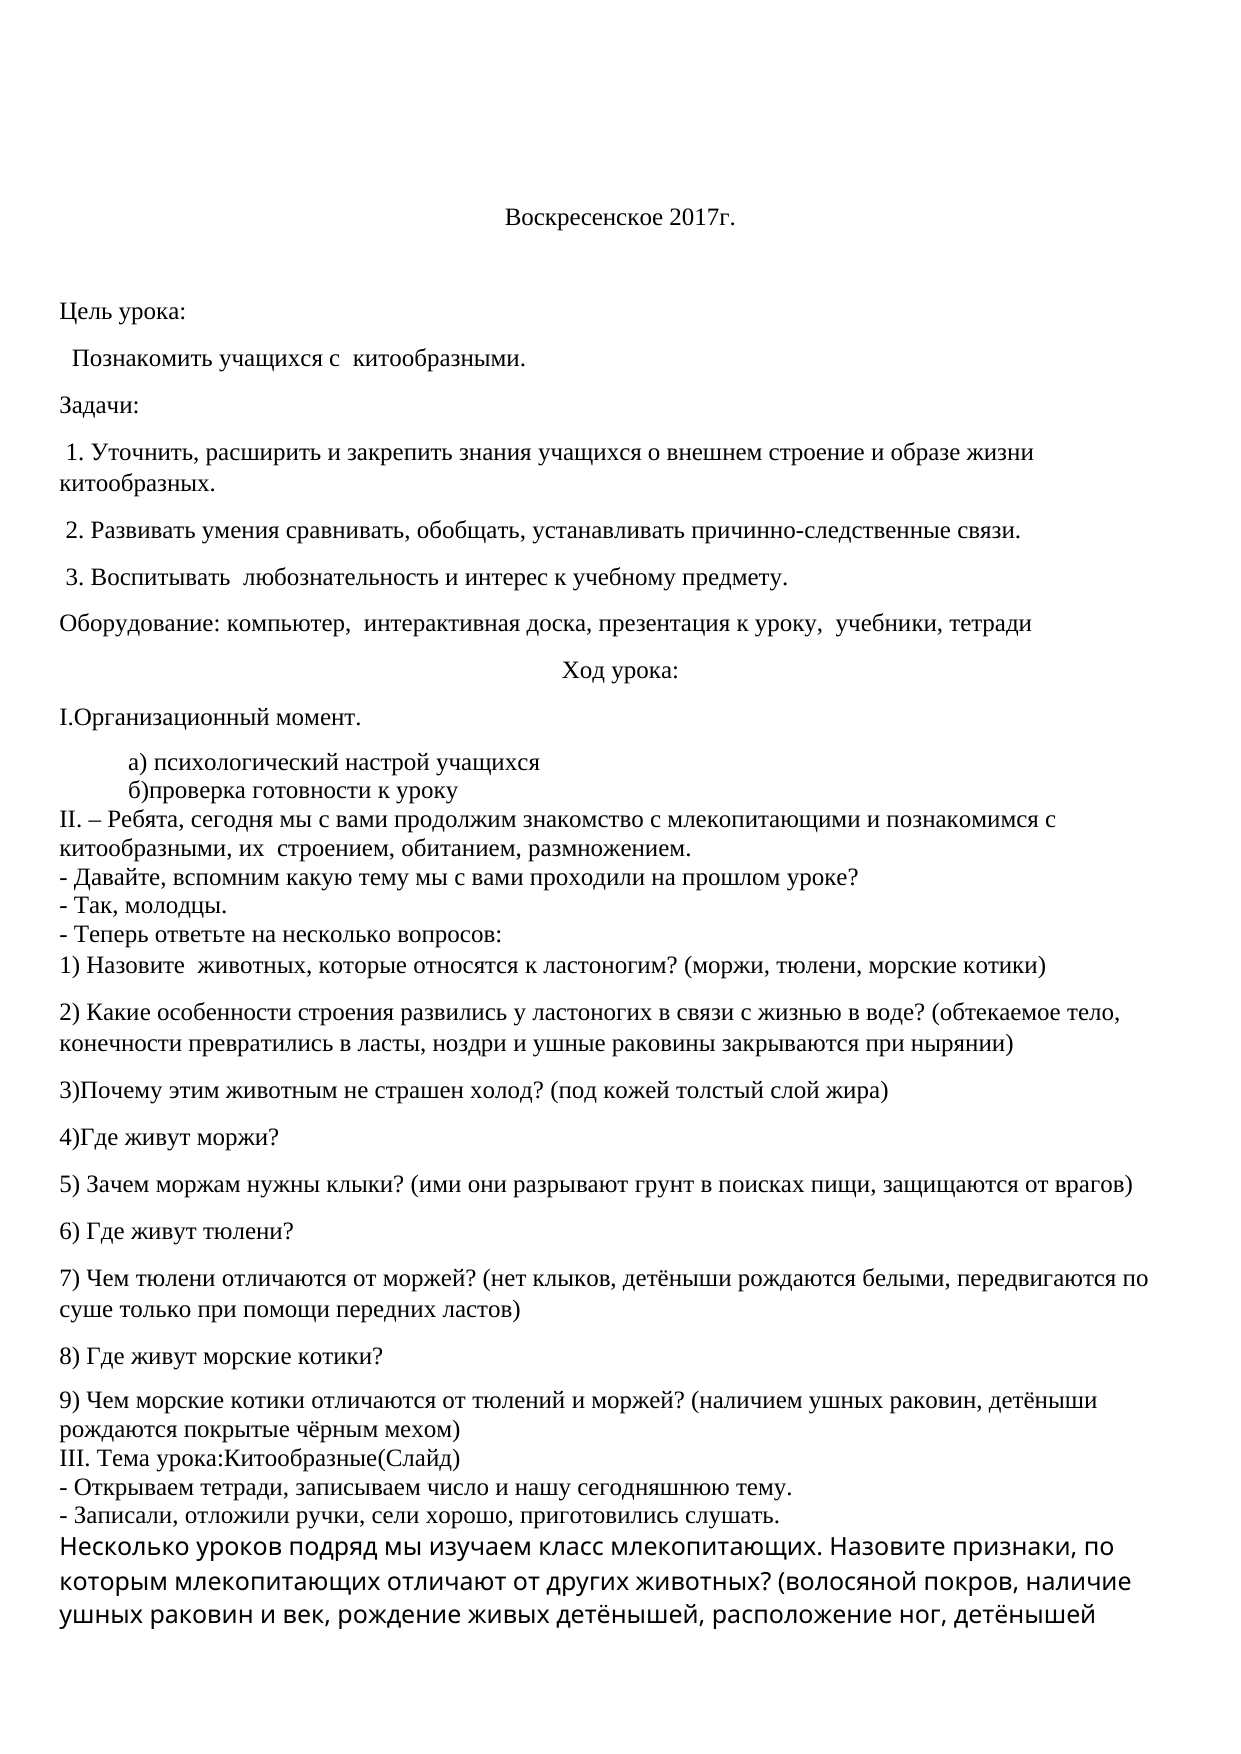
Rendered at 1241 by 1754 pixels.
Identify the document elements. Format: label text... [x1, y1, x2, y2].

text Ход урока: [59, 653, 1181, 684]
text 7) Чем тюлени отличаются от моржей? (нет клыков, детёныши рождаются белыми, передвигаются по суше только при помощи передних ластов) [59, 1260, 1181, 1323]
text 1. Уточнить, расширить и закрепить знания учащихся о внешнем строение и образе жизни китообразных. [59, 434, 1181, 497]
text - Теперь ответьте на несколько вопросов: [59, 919, 1181, 948]
text б)проверка готовности к уроку [59, 775, 1181, 804]
text 2. Развивать умения сравнивать, обобщать, устанавливать причинно-следственные связи. [59, 512, 1181, 543]
text 1) Назовите животных, которые относятся к ластоногим? (моржи, тюлени, морские котики) [59, 948, 1181, 979]
text - Так, молодцы. [59, 890, 1181, 919]
text 3)Почему этим животным не страшен холод? (под кожей толстый слой жира) [59, 1073, 1181, 1104]
text 3. Воспитывать любознательность и интерес к учебному предмету. [59, 559, 1181, 590]
text 9) Чем морские котики отличаются от тюлений и моржей? (наличием ушных раковин, детёныши рождаются покрытые чёрным мехом) [59, 1385, 1181, 1443]
text III. Тема урока:Китообразные(Слайд) [59, 1443, 1181, 1472]
text Цель урока: [59, 293, 1181, 325]
text - Открываем тетради, записываем число и нашу сегодняшнюю тему. [59, 1472, 1181, 1500]
text 5) Зачем моржам нужны клыки? (ими они разрывают грунт в поисках пищи, защищаются от врагов) [59, 1167, 1181, 1198]
text Оборудование: компьютер, интерактивная доска, презентация к уроку, учебники, тетради [59, 606, 1181, 637]
text 4)Где живут моржи? [59, 1120, 1181, 1151]
text Познакомить учащихся с китообразными. [59, 340, 1181, 372]
text а) психологический настрой учащихся [59, 747, 1181, 775]
text - Давайте, вспомним какую тему мы с вами проходили на прошлом уроке? [59, 862, 1181, 890]
text 2) Какие особенности строения развились у ластоногих в связи с жизнью в воде? (обтекаемое тело, конечности превратились в ласты, ноздри и ушные раковины закрываются при нырянии) [59, 995, 1181, 1057]
text II. – Ребята, сегодня мы с вами продолжим знакомство с млекопитающими и познакомимся с китообразными, их строением, обитанием, размножением. [59, 804, 1181, 862]
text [59, 1529, 1181, 1631]
text Воскресенское 2017г. [59, 200, 1181, 231]
text Задачи: [59, 387, 1181, 418]
text I.Организационный момент. [59, 700, 1181, 731]
text - Записали, отложили ручки, сели хорошо, приготовились слушать. [59, 1500, 1181, 1529]
text 6) Где живут тюлени? [59, 1213, 1181, 1245]
text 8) Где живут морские котики? [59, 1338, 1181, 1370]
